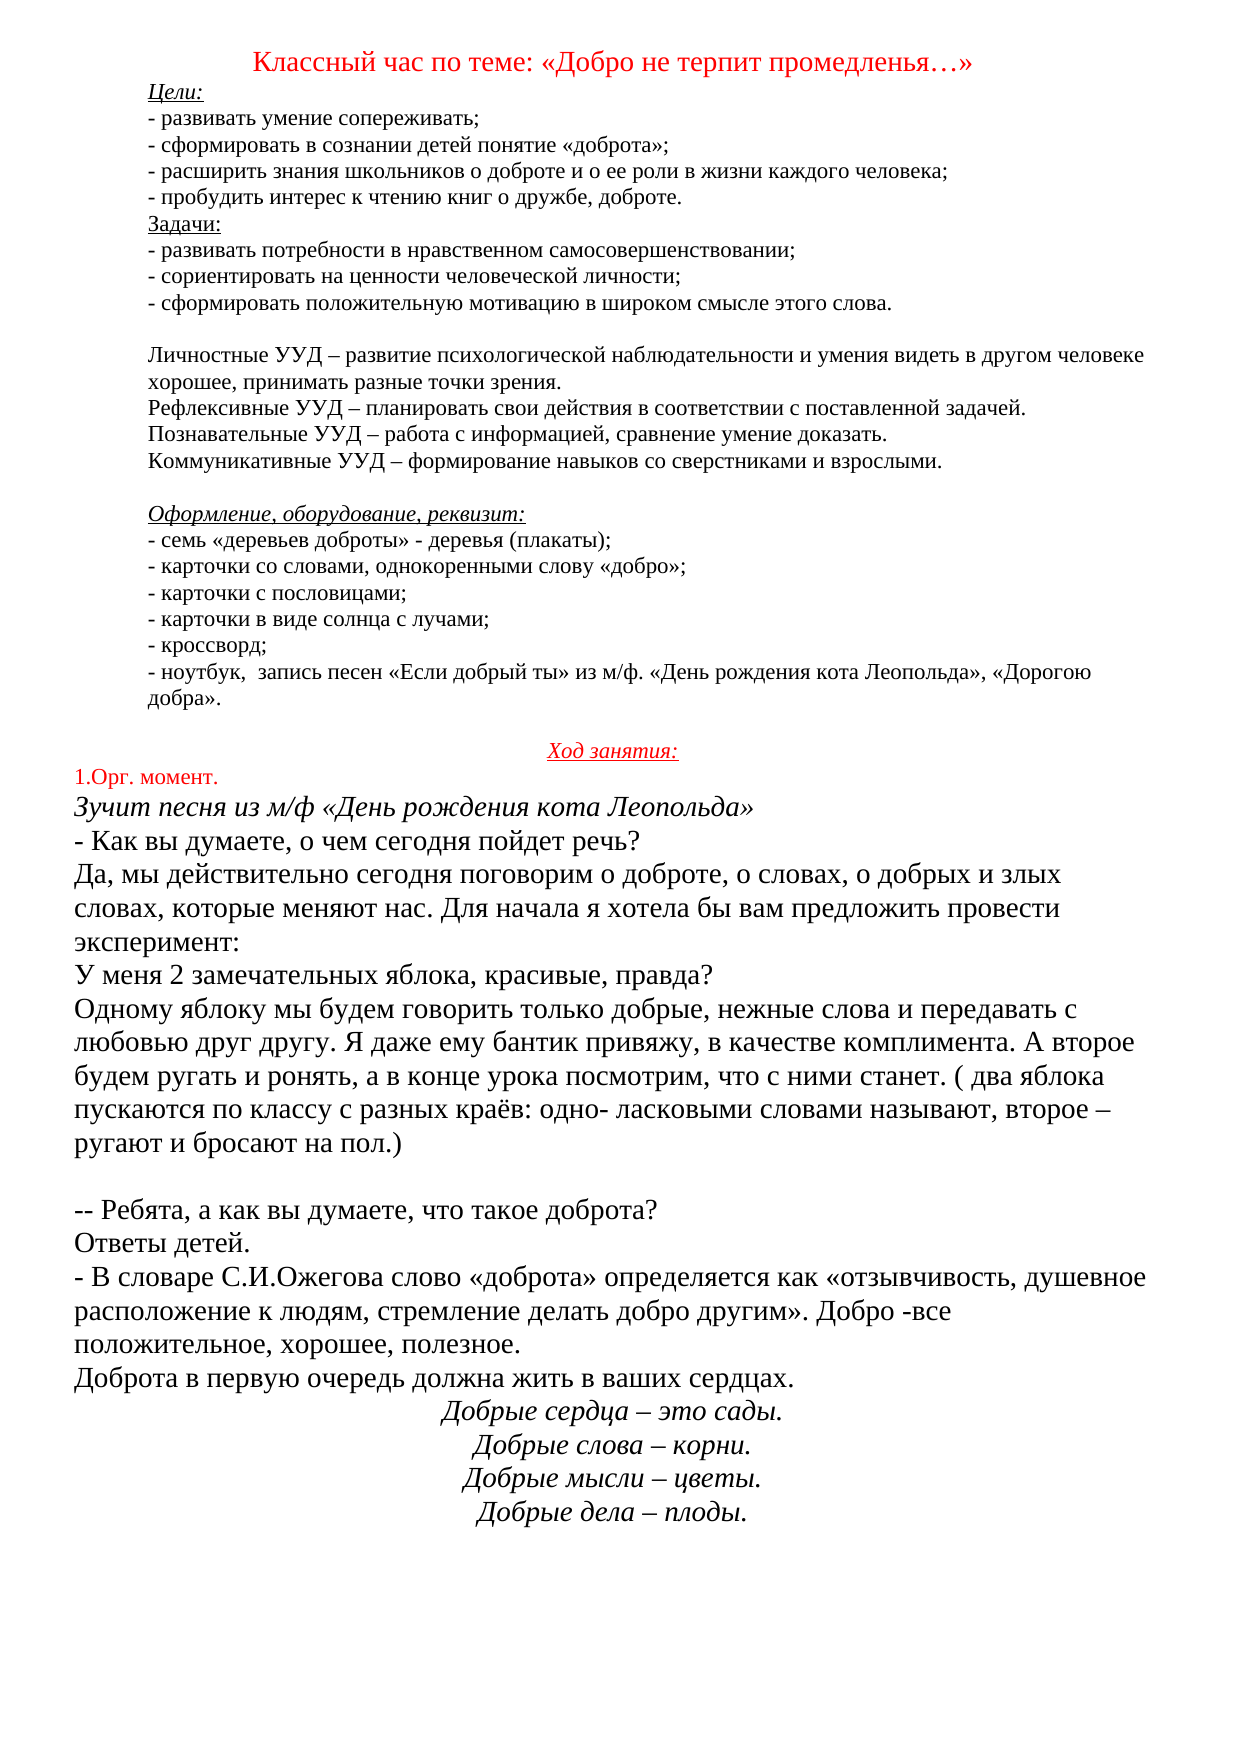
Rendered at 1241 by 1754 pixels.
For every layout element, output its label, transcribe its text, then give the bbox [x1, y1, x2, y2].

text - карточки с пословицами; [148, 579, 1152, 605]
text Добрые мысли – цветы. [74, 1460, 1152, 1494]
text - карточки в виде солнца с лучами; [148, 605, 1152, 631]
text - сориентировать на ценности человеческой личности; [148, 262, 1152, 289]
text - В словаре С.И.Ожегова слово «доброта» определяется как «отзывчивость, душевное расположение к людям, стремление делать добро другим». Добро -все положительное, хорошее, полезное. [74, 1259, 1152, 1360]
text - Как вы думаете, о чем сегодня пойдет речь? [74, 823, 1152, 857]
text Цели: [148, 78, 1152, 104]
text - сформировать в сознании детей понятие «доброта»; [148, 131, 1152, 157]
text Задачи: [148, 210, 1152, 236]
text Ход занятия: [74, 737, 1152, 763]
text Добрые сердца – это сады. [74, 1393, 1152, 1427]
text - развивать потребности в нравственном самосовершенствовании; [148, 236, 1152, 262]
text - развивать умение сопереживать; [148, 104, 1152, 131]
text - ноутбук, запись песен «Если добрый ты» из м/ф. «День рождения кота Леопольда», «Дорогою добра». [148, 658, 1152, 710]
text Личностные УУД – развитие психологической наблюдательности и умения видеть в другом человеке хорошее, принимать разные точки зрения. [148, 341, 1152, 394]
text Рефлексивные УУД – планировать свои действия в соответствии с поставленной задачей. [148, 394, 1152, 421]
text - карточки со словами, однокоренными слову «добро»; [148, 552, 1152, 579]
text - кроссворд; [148, 631, 1152, 658]
text 1.Орг. момент. [74, 763, 1152, 789]
text У меня 2 замечательных яблока, красивые, правда? [74, 957, 1152, 991]
text Одному яблоку мы будем говорить только добрые, нежные слова и передавать с любовью друг другу. Я даже ему бантик привяжу, в качестве комплимента. А второе будем ругать и ронять, а в конце урока посмотрим, что с ними станет. ( два яблока пускаются по классу с разных краёв: одно- ласковыми словами называют, второе –ругают и бросают на пол.) [74, 991, 1152, 1158]
text Коммуникативные УУД – формирование навыков со сверстниками и взрослыми. [148, 447, 1152, 473]
text Да, мы действительно сегодня поговорим о доброте, о словах, о добрых и злых словах, которые меняют нас. Для начала я хотела бы вам предложить провести эксперимент: [74, 857, 1152, 957]
text Классный час по теме: «Добро не терпит промедленья…» [74, 44, 1152, 78]
text Добрые дела – плоды. [74, 1494, 1152, 1527]
text Ответы детей. [74, 1226, 1152, 1259]
text -- Ребята, а как вы думаете, что такое доброта? [74, 1192, 1152, 1226]
text Оформление, оборудование, реквизит: [148, 499, 1152, 526]
text - расширить знания школьников о доброте и о ее роли в жизни каждого человека; [148, 157, 1152, 183]
text Познавательные УУД – работа с информацией, сравнение умение доказать. [148, 421, 1152, 447]
text Зучит песня из м/ф «День рождения кота Леопольда» [74, 789, 1152, 823]
text - пробудить интерес к чтению книг о дружбе, доброте. [148, 183, 1152, 210]
text Доброта в первую очередь должна жить в ваших сердцах. [74, 1360, 1152, 1393]
text - сформировать положительную мотивацию в широком смысле этого слова. [148, 289, 1152, 315]
text Добрые слова – корни. [74, 1427, 1152, 1460]
text - семь «деревьев доброты» - деревья (плакаты); [148, 526, 1152, 552]
